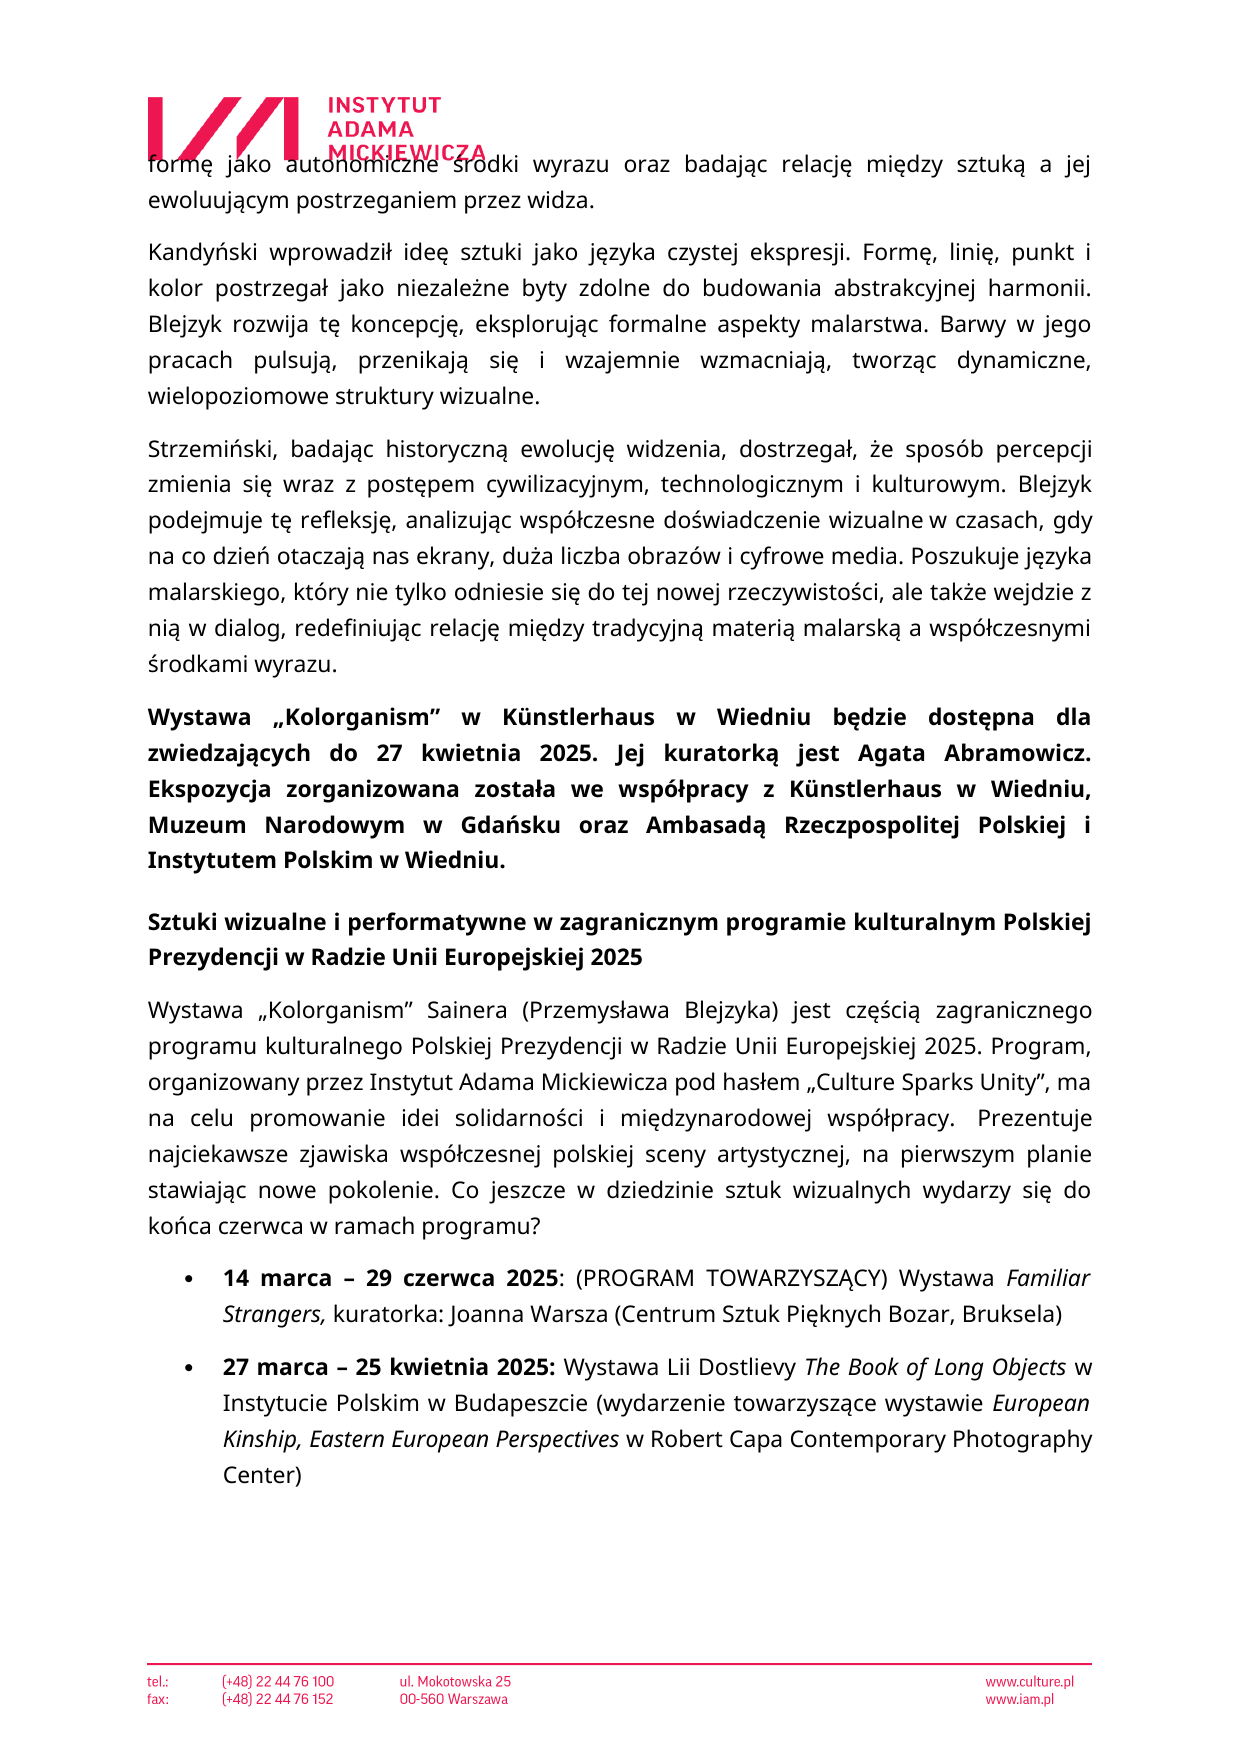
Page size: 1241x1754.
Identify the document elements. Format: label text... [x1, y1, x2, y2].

text Strzemiński, badając historyczną ewolucję widzenia, dostrzegał, że sposób percepcji zmienia się wraz z postępem cywilizacyjnym, technologicznym i kulturowym. Blejzyk podejmuje tę refleksję, analizując współczesne doświadczenie wizualne w czasach, gdy na co dzień otaczają nas ekrany, duża liczba obrazów i cyfrowe media. Poszukuje języka malarskiego, który nie tylko odniesie się do tej nowej rzeczywistości, ale także wejdzie z nią w dialog, redefiniując relację między tradycyjną materią malarską a współczesnymi środkami wyrazu. [148, 432, 1093, 679]
text Wystawa „Kolorganism” Sainera (Przemysława Blejzyka) jest częścią zagranicznego programu kulturalnego Polskiej Prezydencji w Radzie Unii Europejskiej 2025. Program, organizowany przez Instytut Adama Mickiewicza pod hasłem „Culture Sparks Unity”, ma na celu promowanie idei solidarności i międzynarodowej współpracy. Prezentuje najciekawsze zjawiska współczesnej polskiej sceny artystycznej, na pierwszym planie stawiając nowe pokolenie. Co jeszcze w dziedzinie sztuk wizualnych wydarzy się do końca czerwca w ramach programu? [148, 994, 1093, 1241]
picture [148, 73, 485, 148]
list 27 marca – 25 kwietnia 2025: Wystawa Lii Dostlievy The Book of Long Objects w Instytucie Polskim w Budapeszcie (wydarzenie towarzyszące wystawie European Kinship, Eastern European Perspectives w Robert Capa Contemporary Photography Center) [185, 1351, 1093, 1490]
text Kandyński wprowadził ideę sztuki jako języka czystej ekspresji. Formę, linię, punkt i kolor postrzegał jako niezależne byty zdolne do budowania abstrakcyjnej harmonii. Blejzyk rozwija tę koncepcję, eksplorując formalne aspekty malarstwa. Barwy w jego pracach pulsują, przenikają się i wzajemnie wzmacniają, tworząc dynamiczne, wielopoziomowe struktury wizualne. [148, 236, 1093, 411]
text Sztuki wizualne i performatywne w zagranicznym programie kulturalnym Polskiej Prezydencji w Radzie Unii Europejskiej 2025 [148, 905, 1093, 973]
text Wystawa „Kolorganism” w Künstlerhaus w Wiedniu będzie dostępna dla zwiedzających do 27 kwietnia 2025. Jej kuratorką jest Agata Abramowicz. Ekspozycja zorganizowana została we współpracy z Künstlerhaus w Wiedniu, Muzeum Narodowym w Gdańsku oraz Ambasadą Rzeczpospolitej Polskiej i Instytutem Polskim w Wiedniu. [148, 701, 1093, 876]
list 14 marca – 29 czerwca 2025: (PROGRAM TOWARZYSZĄCY) Wystawa Familiar Strangers, kuratorka: Joanna Warsza (Centrum Sztuk Pięknych Bozar, Bruksela) [185, 1262, 1093, 1329]
picture [147, 1661, 1092, 1721]
